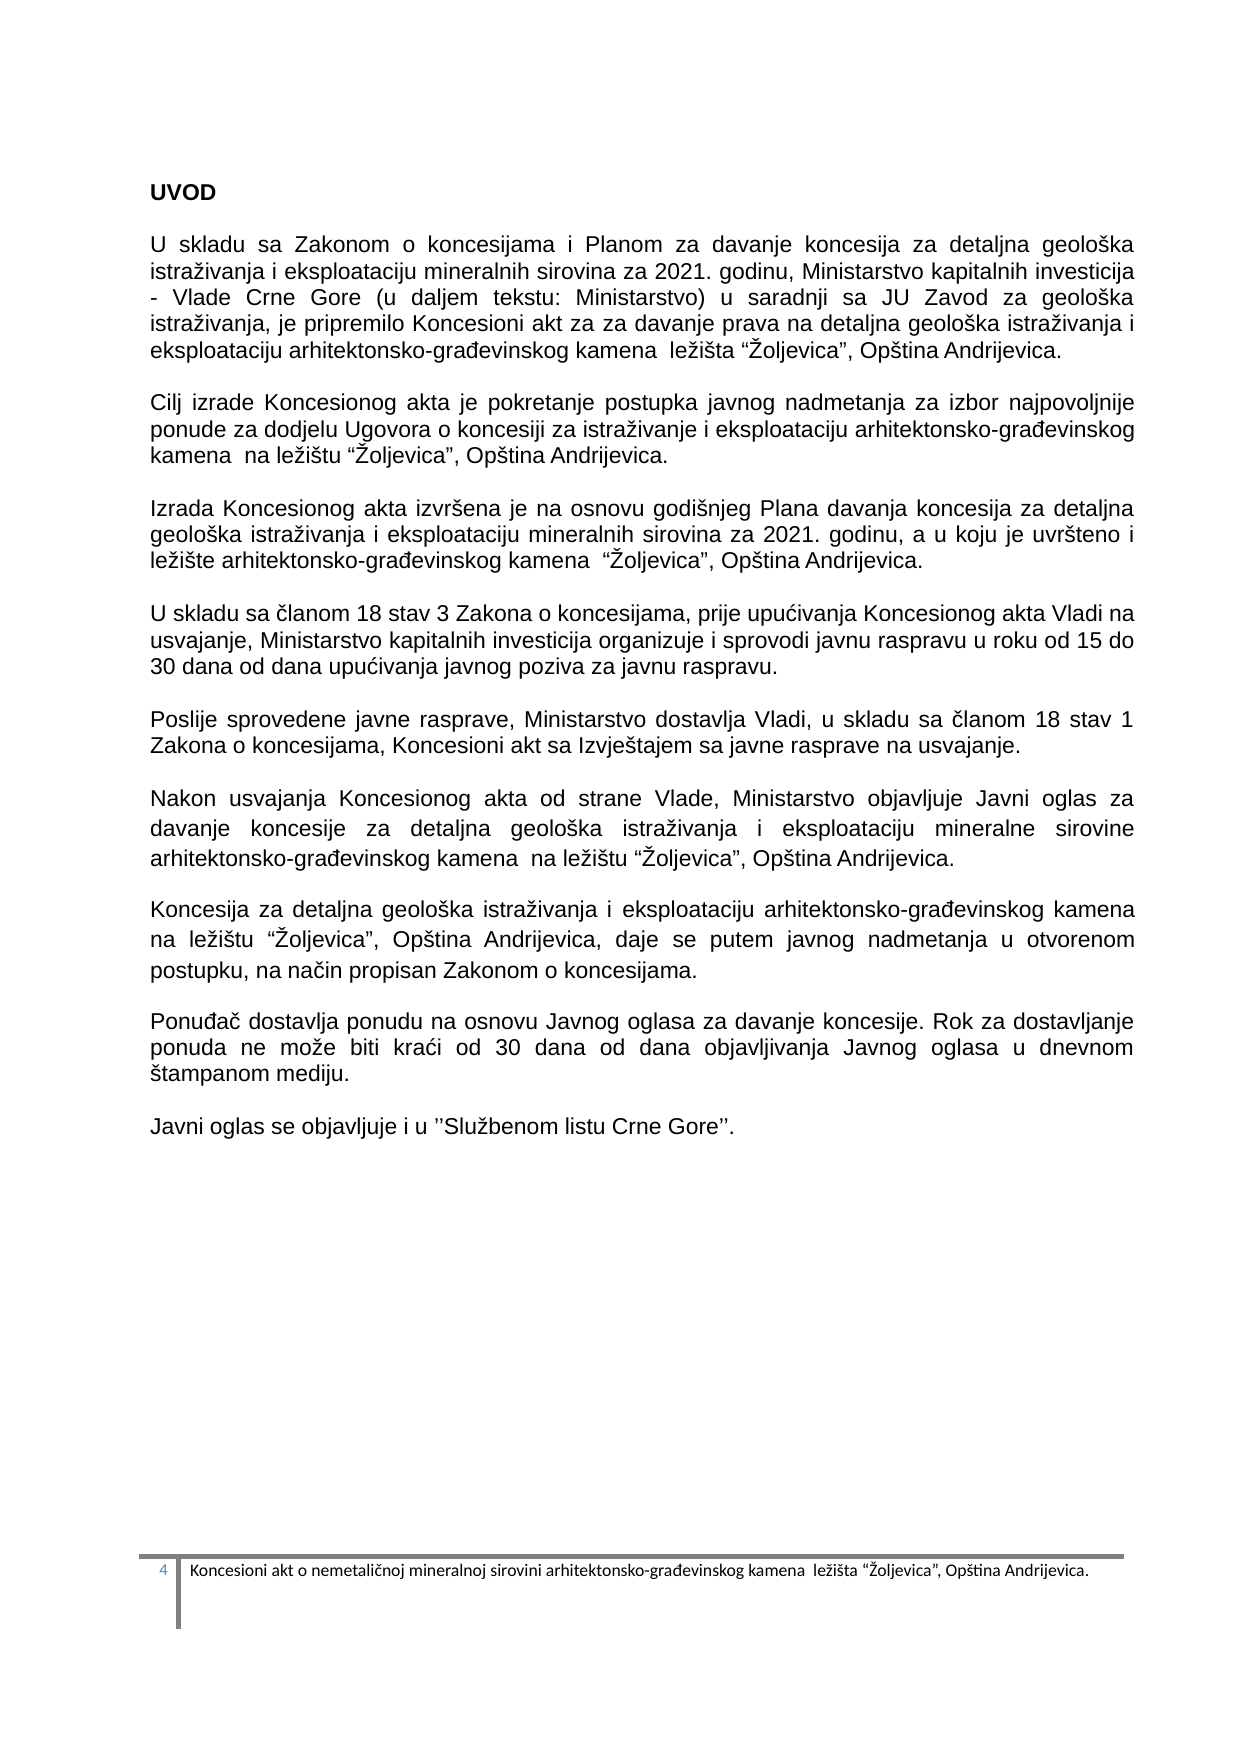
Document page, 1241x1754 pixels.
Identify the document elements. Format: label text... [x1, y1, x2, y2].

text Cilj izrade Koncesionog akta je pokretanje postupka javnog nadmetanja za izbor najpovoljnije ponude za dodjelu Ugovora o koncesiji za istraživanje i eksploataciju arhitektonsko-građevinskog kamena na ležištu “Žoljevica”, Opština Andrijevica. [150, 389, 1135, 468]
text Poslije sprovedene javne rasprave, Ministarstvo dostavlja Vladi, u skladu sa članom 18 stav 1 Zakona o koncesijama, Koncesioni akt sa Izvještajem sa javne rasprave na usvajanje. [150, 706, 1135, 758]
text Ponuđač dostavlja ponudu na osnovu Javnog oglasa za davanje koncesije. Rok za dostavljanje ponuda ne može biti kraći od 30 dana od dana objavljivanja Javnog oglasa u dnevnom štampanom mediju. [150, 1008, 1135, 1087]
text U skladu sa članom 18 stav 3 Zakona o koncesijama, prije upućivanja Koncesionog akta Vladi na usvajanje, Ministarstvo kapitalnih investicija organizuje i sprovodi javnu raspravu u roku od 15 do 30 dana od dana upućivanja javnog poziva za javnu raspravu. [150, 600, 1135, 679]
text Koncesija za detaljna geološka istraživanja i eksploataciju arhitektonsko-građevinskog kamena na ležištu “Žoljevica”, Opština Andrijevica, daje se putem javnog nadmetanja u otvorenom postupku, na način propisan Zakonom o koncesijama. [150, 896, 1135, 983]
text Javni oglas se objavljuje i u ’’Službenom listu Crne Gore’’. [150, 1113, 1135, 1139]
text UVOD [150, 178, 1135, 205]
text Nakon usvajanja Koncesionog akta od strane Vlade, Ministarstvo objavljuje Javni oglas za davanje koncesije za detaljna geološka istraživanja i eksploataciju mineralne sirovine arhitektonsko-građevinskog kamena na ležištu “Žoljevica”, Opština Andrijevica. [150, 785, 1135, 871]
text Izrada Koncesionog akta izvršena je na osnovu godišnjeg Plana davanja koncesija za detaljna geološka istraživanja i eksploataciju mineralnih sirovina za 2021. godinu, a u koju je uvršteno i ležište arhitektonsko-građevinskog kamena “Žoljevica”, Opština Andrijevica. [150, 495, 1135, 574]
text U skladu sa Zakonom o koncesijama i Planom za davanje koncesija za detaljna geološka istraživanja i eksploataciju mineralnih sirovina za 2021. godinu, Ministarstvo kapitalnih investicija - Vlade Crne Gore (u daljem tekstu: Ministarstvo) u saradnji sa JU Zavod za geološka istraživanja, je pripremilo Koncesioni akt za za davanje prava na detaljna geološka istraživanja i eksploataciju arhitektonsko-građevinskog kamena ležišta “Žoljevica”, Opština Andrijevica. [150, 231, 1135, 363]
